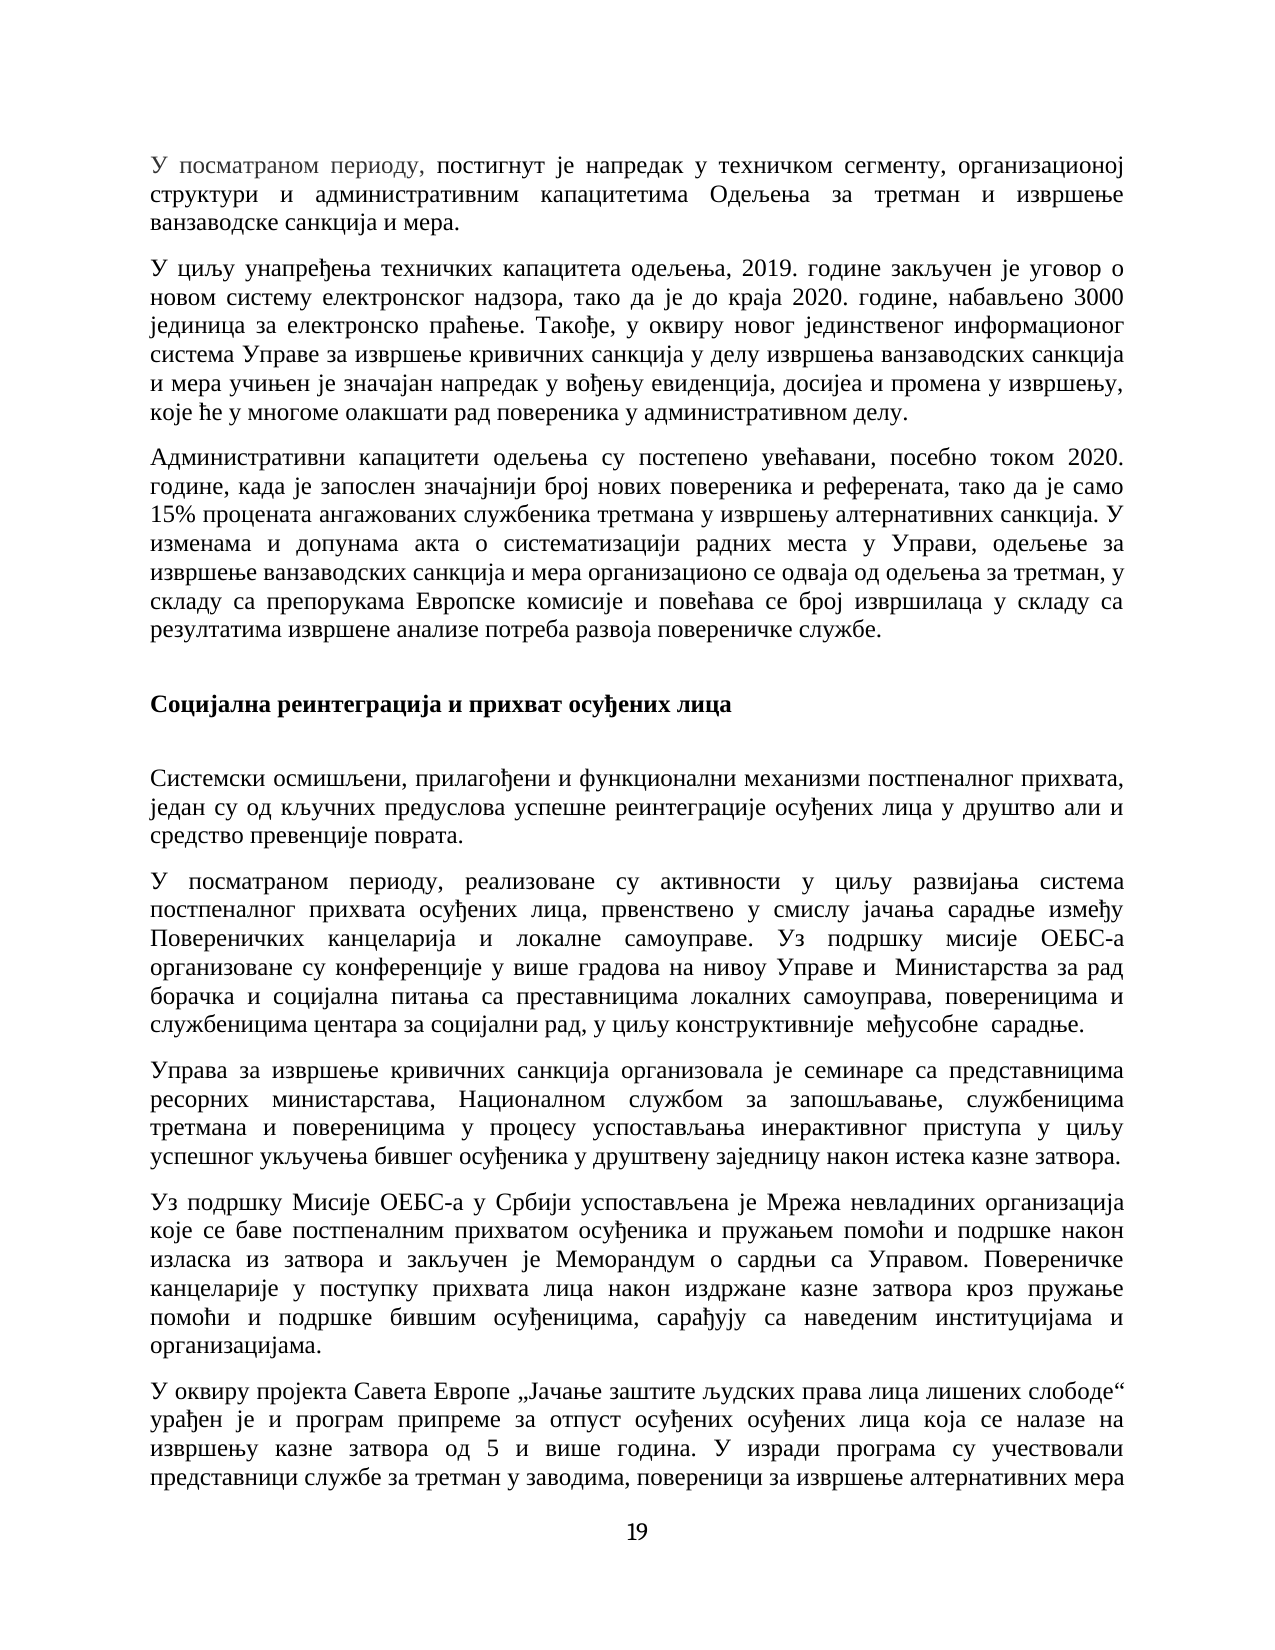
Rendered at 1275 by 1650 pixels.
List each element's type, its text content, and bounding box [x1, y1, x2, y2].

text Системски осмишљени, прилагођени и функционални механизми постпеналног прихвата, један су од кључних предуслова успешне реинтеграције осуђених лица у друштво али и средство превенције поврата. [150, 763, 1125, 849]
text Управа за извршење кривичних санкција организовала је семинаре са представницима ресорних министарстава, Националном службом за запошљавање, службеницима третмана и повереницима у процесу успостављања инерактивног приступа у циљу успешног укључења бившег осуђеника у друштвену заједницу након истека казне затвора. [150, 1055, 1125, 1170]
text У посматраном периоду, постигнут је напредак у техничком сегменту, организационој структури и административним капацитетима Одељења за третман и извршење ванзаводске санкција и мера. [150, 150, 1125, 236]
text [150, 1376, 1125, 1491]
text У циљу унапређења техничких капацитета одељења, 2019. године закључен је уговор о новом систему електронског надзора, тако да је до краја 2020. године, набављено 3000 јединица за електронско праћење. Такође, у оквиру новог јединственог информационог система Управе за извршење кривичних санкција у делу извршења ванзаводских санкција и мера учињен је значајан напредак у вођењу евиденција, досијеа и промена у извршењу, које ће у многоме олакшати рад повереника у административном делу. [150, 253, 1125, 425]
text Административни капацитети одељења су постепено увећавани, посебно током 2020. године, када је запослен значајнији број нових повереника и референата, тако да је само 15% процената ангажованих службеника третмана у извршењу алтернативних санкција. У изменама и допунама акта о систематизацији радних места у Управи, одељење за извршење ванзаводских санкција и мера организационо се одваја од одељења за третман, у складу са препорукама Европске комисије и повећава се број извршилаца у складу са резултатима извршене анализе потреба развоја повереничке службе. [150, 442, 1125, 643]
subtitle Социјална реинтеграција и прихват осуђених лица [150, 689, 1125, 717]
text Уз подршку Мисије ОЕБС-а у Србији успостављена је Мрежа невладиних организација које се баве постпеналним прихватом осуђеника и пружањем помоћи и подршке након изласка из затвора и закључен је Меморандум о сардњи са Управом. Повереничке канцеларије у поступку прихвата лица након издржане казне затвора кроз пружање помоћи и подршке бившим осуђеницима, сарађују са наведеним институцијама и организацијама. [150, 1187, 1125, 1359]
text У посматраном периоду, реализоване су активности у циљу развијања система постпеналног прихвата осуђених лица, првенствено у смислу јачања сарадње између Повереничких канцеларија и локалне самоуправе. Уз подршку мисије ОЕБС-а организоване су конференције у више градова на нивоу Управе и Министарства за рад борачка и социјална питања са преставницима локалних самоуправа, повереницима и службеницима центара за социјални рад, у циљу конструктивније међусобне сарадње. [150, 866, 1125, 1038]
